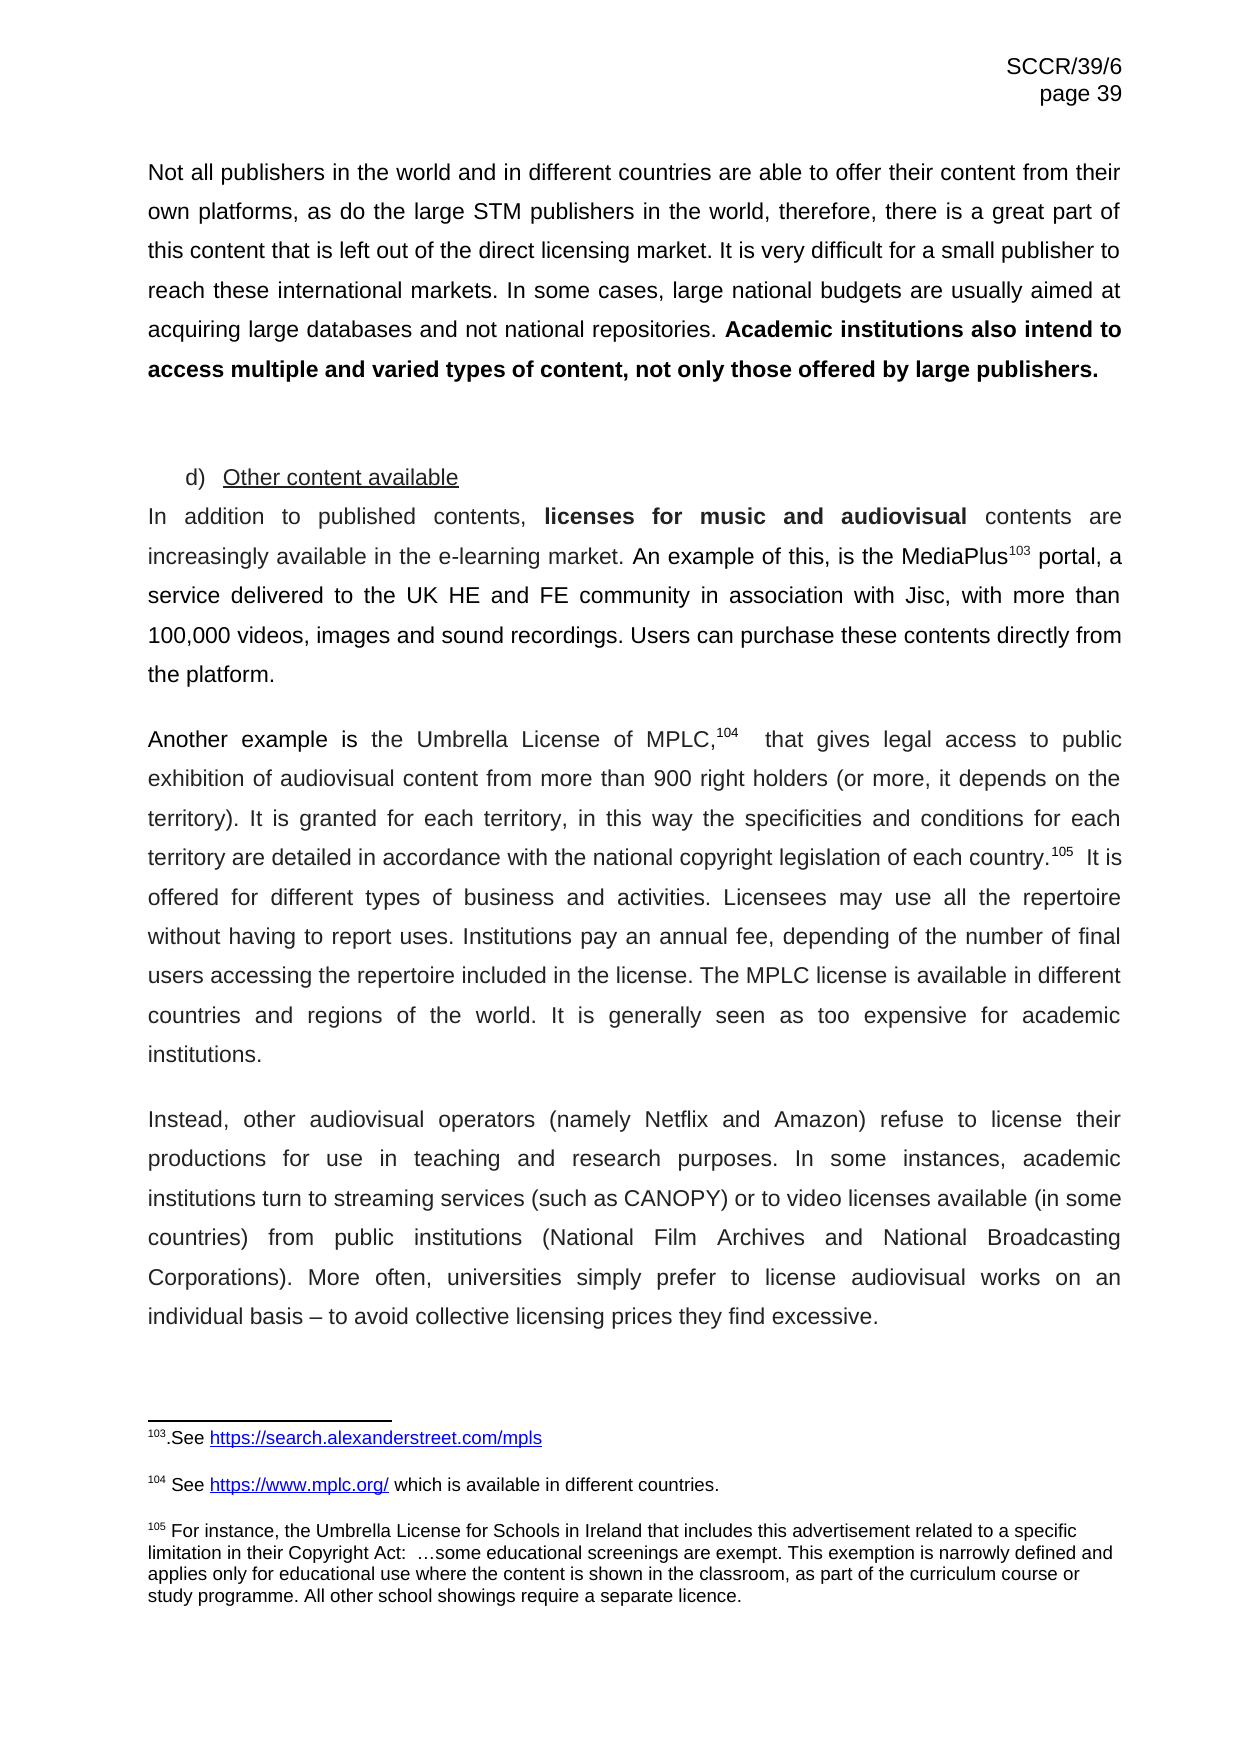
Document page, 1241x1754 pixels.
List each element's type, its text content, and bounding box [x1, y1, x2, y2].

text Not all publishers in the world and in different countries are able to offer their content from their own platforms, as do the large STM publishers in the world, therefore, there is a great part of this content that is left out of the direct licensing market. It is very difficult for a small publisher to reach these international markets. In some cases, large national budgets are usually aimed at acquiring large databases and not national repositories. Academic institutions also intend to access multiple and varied types of content, not only those offered by large publishers. [148, 158, 1122, 382]
text Instead, other audiovisual operators (namely Netflix and Amazon) refuse to license their productions for use in teaching and research purposes. In some instances, academic institutions turn to streaming services (such as CANOPY) or to video licenses available (in some countries) from public institutions (National Film Archives and National Broadcasting Corporations). More often, universities simply prefer to license audiovisual works on an individual basis – to avoid collective licensing prices they find excessive. [148, 1106, 1122, 1329]
list Other content available [185, 464, 1122, 490]
text Another example is the Umbrella License of MPLC, that gives legal access to public exhibition of audiovisual content from more than 900 right holders (or more, it depends on the territory). It is granted for each territory, in this way the specificities and conditions for each territory are detailed in accordance with the national copyright legislation of each country. It is offered for different types of business and activities. Licensees may use all the repertoire without having to report uses. Institutions pay an annual fee, depending of the number of final users accessing the repertoire included in the license. The MPLC license is available in different countries and regions of the world. It is generally seen as too expensive for academic institutions. [148, 726, 1122, 1068]
text In addition to published contents, licenses for music and audiovisual contents are increasingly available in the e-learning market. An example of this, is the MediaPlus portal, a service delivered to the UK HE and FE community in association with Jisc, with more than 100,000 videos, images and sound recordings. Users can purchase these contents directly from the platform. [148, 503, 1122, 687]
